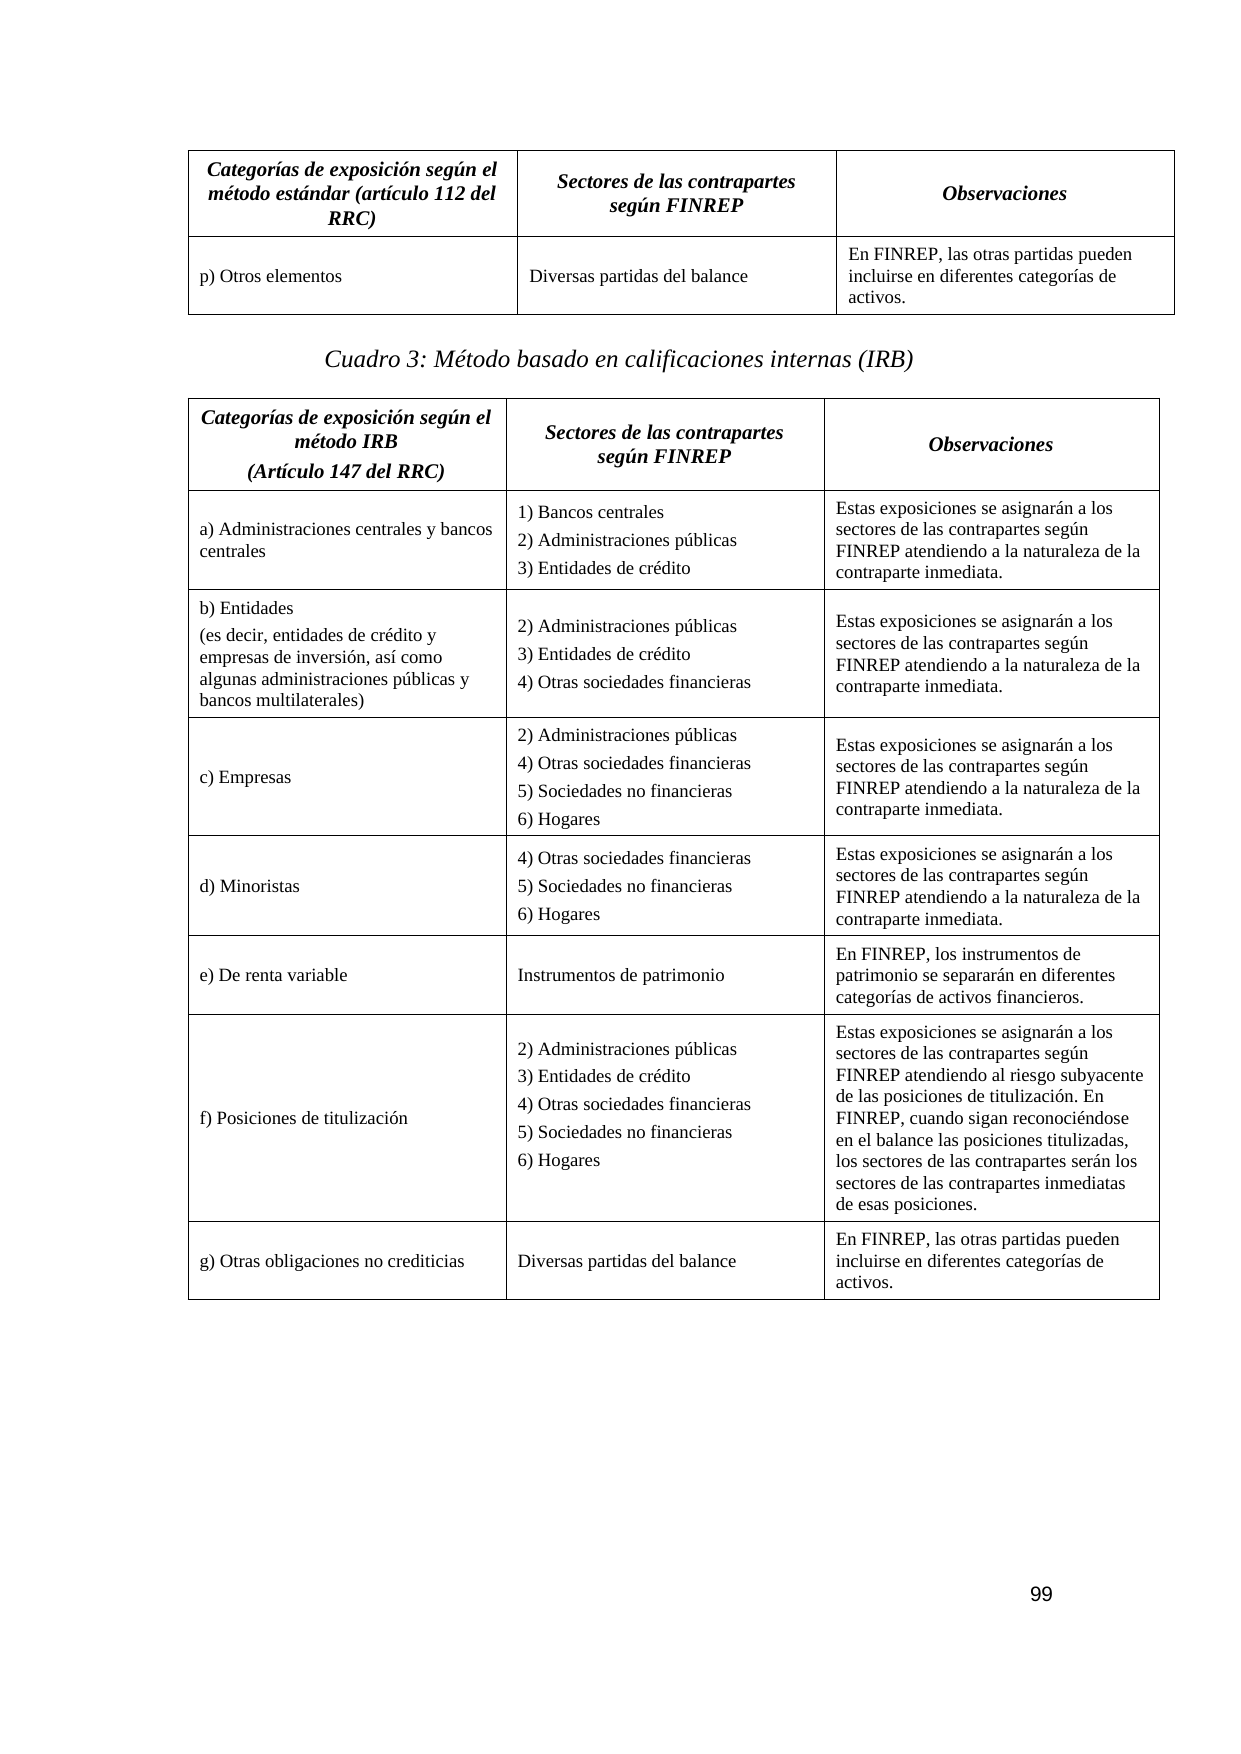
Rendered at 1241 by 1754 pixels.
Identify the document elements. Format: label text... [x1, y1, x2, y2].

table_cell Estas exposiciones se asignarán a los sectores de las contrapartes según FINREP atendiendo a la naturaleza de la contraparte inmediata. [825, 590, 1159, 717]
table_cell d) Minoristas [189, 836, 506, 935]
table_header Categorías de exposición según el método IRB (Artículo 147 del RRC) [189, 399, 506, 489]
table_cell Instrumentos de patrimonio [507, 936, 824, 1013]
table_header Observaciones [825, 399, 1159, 489]
table_header Observaciones [837, 151, 1174, 236]
table_cell 2) Administraciones públicas 3) Entidades de crédito 4) Otras sociedades financieras 5) Sociedades no financieras 6) Hogares [507, 1015, 824, 1221]
table_cell 1) Bancos centrales 2) Administraciones públicas 3) Entidades de crédito [507, 491, 824, 589]
table_cell g) Otras obligaciones no crediticias [189, 1222, 506, 1299]
table_cell f) Posiciones de titulización [189, 1015, 506, 1221]
table_cell 2) Administraciones públicas 3) Entidades de crédito 4) Otras sociedades financieras [507, 590, 824, 717]
table_cell En FINREP, los instrumentos de patrimonio se separarán en diferentes categorías de activos financieros. [825, 936, 1159, 1013]
table_cell e) De renta variable [189, 936, 506, 1013]
table_cell 4) Otras sociedades financieras 5) Sociedades no financieras 6) Hogares [507, 836, 824, 935]
table_cell Estas exposiciones se asignarán a los sectores de las contrapartes según FINREP atendiendo al riesgo subyacente de las posiciones de titulización. En FINREP, cuando sigan reconociéndose en el balance las posiciones titulizadas, los sectores de las contrapartes serán los sectores de las contrapartes inmediatas de esas posiciones. [825, 1015, 1159, 1221]
table_cell En FINREP, las otras partidas pueden incluirse en diferentes categorías de activos. [825, 1222, 1159, 1299]
table_cell Estas exposiciones se asignarán a los sectores de las contrapartes según FINREP atendiendo a la naturaleza de la contraparte inmediata. [825, 491, 1159, 589]
table_cell En FINREP, las otras partidas pueden incluirse en diferentes categorías de activos. [837, 237, 1174, 314]
table_cell c) Empresas [189, 718, 506, 835]
table_header Categorías de exposición según el método estándar (artículo 112 del RRC) [189, 151, 517, 236]
table_cell a) Administraciones centrales y bancos centrales [189, 491, 506, 589]
table_cell b) Entidades (es decir, entidades de crédito y empresas de inversión, así como algunas administraciones públicas y bancos multilaterales) [189, 590, 506, 717]
table_header Sectores de las contrapartes según FINREP [518, 151, 836, 236]
table_cell 2) Administraciones públicas 4) Otras sociedades financieras 5) Sociedades no financieras 6) Hogares [507, 718, 824, 835]
table_cell Estas exposiciones se asignarán a los sectores de las contrapartes según FINREP atendiendo a la naturaleza de la contraparte inmediata. [825, 718, 1159, 835]
table_cell p) Otros elementos [189, 237, 517, 314]
table_header Sectores de las contrapartes según FINREP [507, 399, 824, 489]
text Cuadro 3: Método basado en calificaciones internas (IRB) [187, 344, 1053, 372]
table_cell Estas exposiciones se asignarán a los sectores de las contrapartes según FINREP atendiendo a la naturaleza de la contraparte inmediata. [825, 836, 1159, 935]
table_cell Diversas partidas del balance [518, 237, 836, 314]
table_cell Diversas partidas del balance [507, 1222, 824, 1299]
